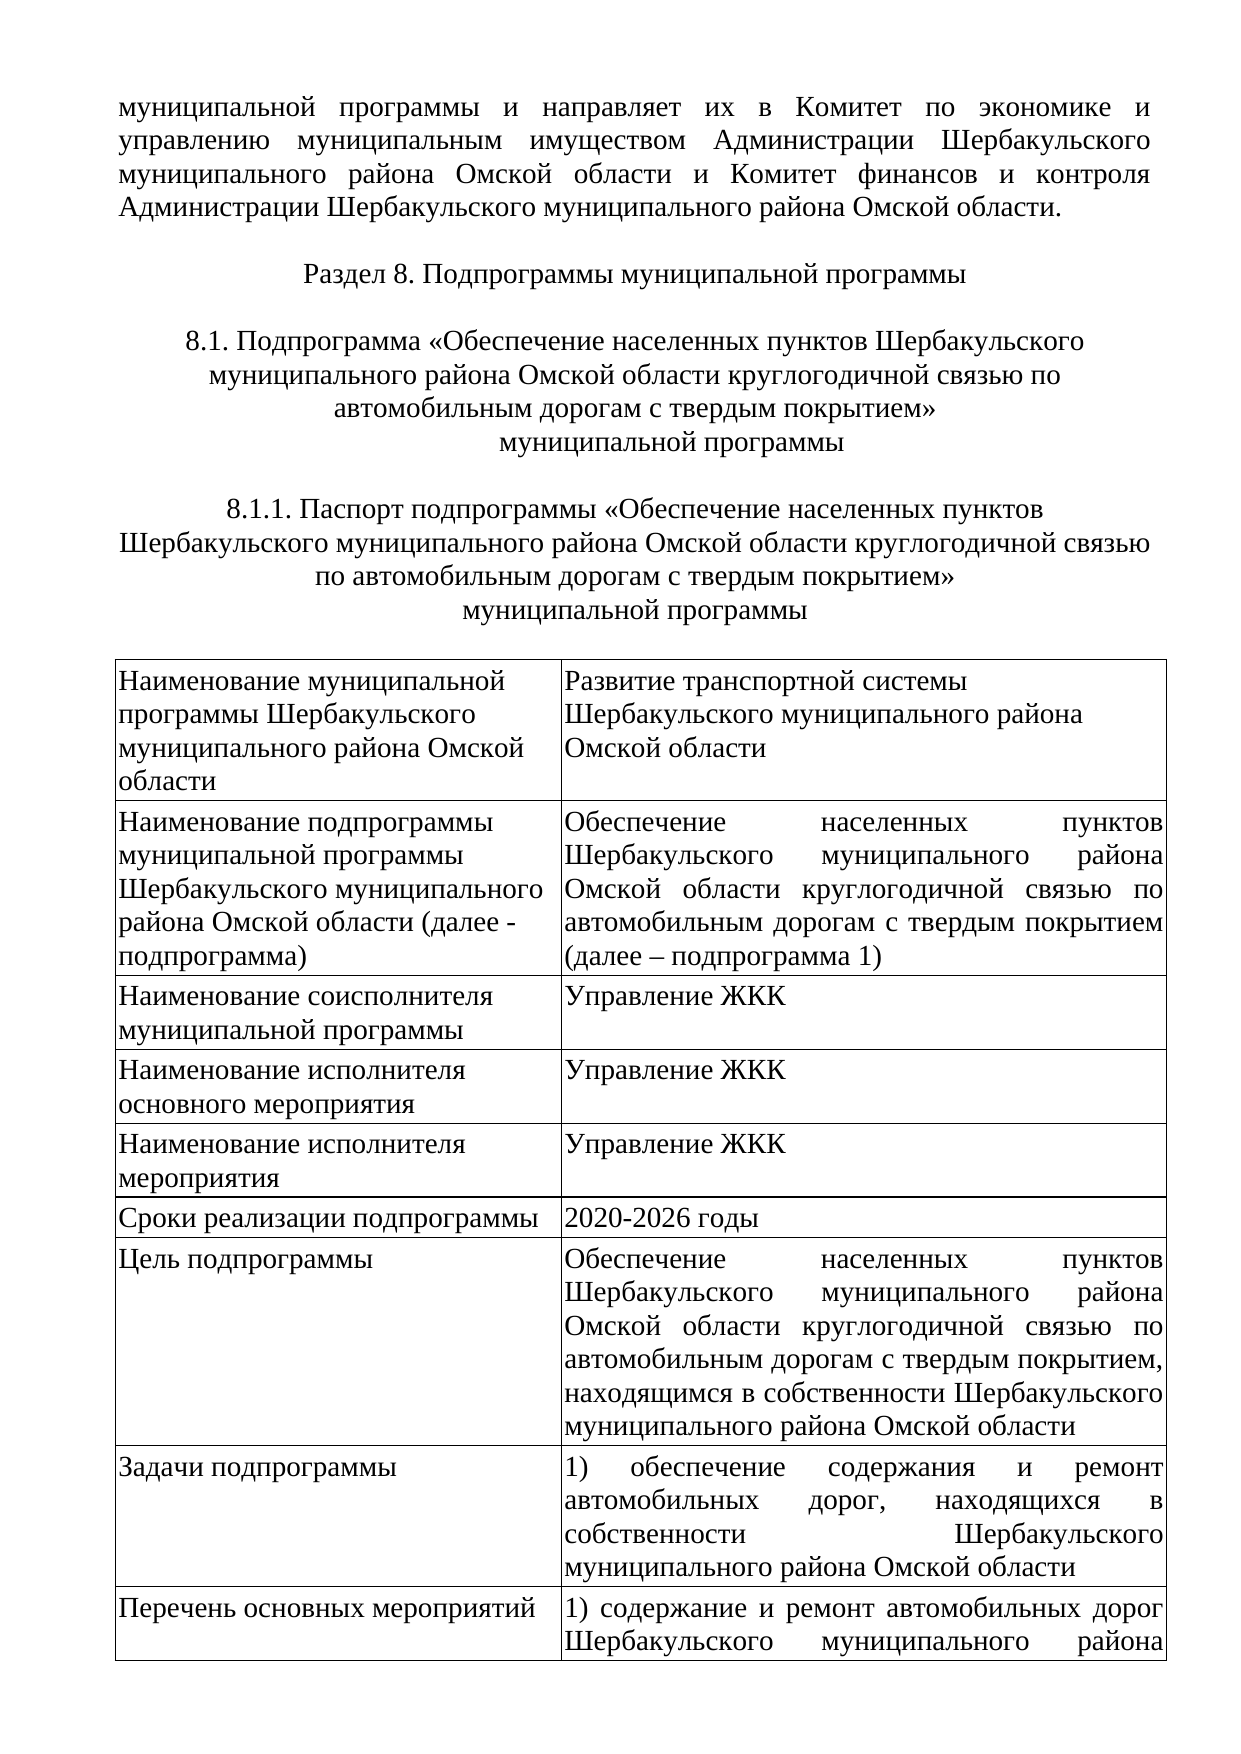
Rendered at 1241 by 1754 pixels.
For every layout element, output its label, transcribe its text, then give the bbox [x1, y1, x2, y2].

text Раздел 8. Подпрограммы муниципальной программы [118, 256, 1152, 290]
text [118, 89, 1152, 223]
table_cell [116, 1587, 561, 1660]
table_cell Обеспечение населенных пунктов Шербакульского муниципального района Омской области круглогодичной связью по автомобильным дорогам с твердым покрытием, находящимся в собственности Шербакульского муниципального района Омской области [562, 1238, 1166, 1445]
text 8.1. Подпрограмма «Обеспечение населенных пунктов Шербакульского муниципального района Омской области круглогодичной связью по автомобильным дорогам с твердым покрытием» [118, 323, 1152, 424]
text 8.1.1. Паспорт подпрограммы «Обеспечение населенных пунктов Шербакульского муниципального района Омской области круглогодичной связью по автомобильным дорогам с твердым покрытием» [118, 491, 1152, 592]
table_cell Наименование исполнителя основного мероприятия [116, 1050, 561, 1122]
table_cell Наименование соисполнителя муниципальной программы [116, 976, 561, 1048]
table_cell Управление ЖКК [562, 1124, 1166, 1196]
table_cell Задачи подпрограммы [116, 1446, 561, 1586]
table_cell Обеспечение населенных пунктов Шербакульского муниципального района Омской области круглогодичной связью по автомобильным дорогам с твердым покрытием (далее – подпрограмма 1) [562, 801, 1166, 974]
table_cell Цель подпрограммы [116, 1238, 561, 1445]
table_cell Наименование исполнителя мероприятия [116, 1124, 561, 1196]
text муниципальной программы [118, 592, 1152, 625]
table_cell 2020-2026 годы [562, 1198, 1166, 1237]
table_cell Управление ЖКК [562, 1050, 1166, 1122]
table_cell Сроки реализации подпрограммы [116, 1198, 561, 1237]
table_cell 1) обеспечение содержания и ремонт автомобильных дорог, находящихся в собственности Шербакульского муниципального района Омской области [562, 1446, 1166, 1586]
table_header Развитие транспортной системы Шербакульского муниципального района Омской области [562, 660, 1166, 800]
table_header Наименование муниципальной программы Шербакульского муниципального района Омской области [116, 660, 561, 800]
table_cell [562, 1587, 1166, 1660]
table_cell Наименование подпрограммы муниципальной программы Шербакульского муниципального района Омской области (далее - подпрограмма) [116, 801, 561, 974]
text муниципальной программы [118, 424, 1152, 458]
table_cell Управление ЖКК [562, 976, 1166, 1048]
